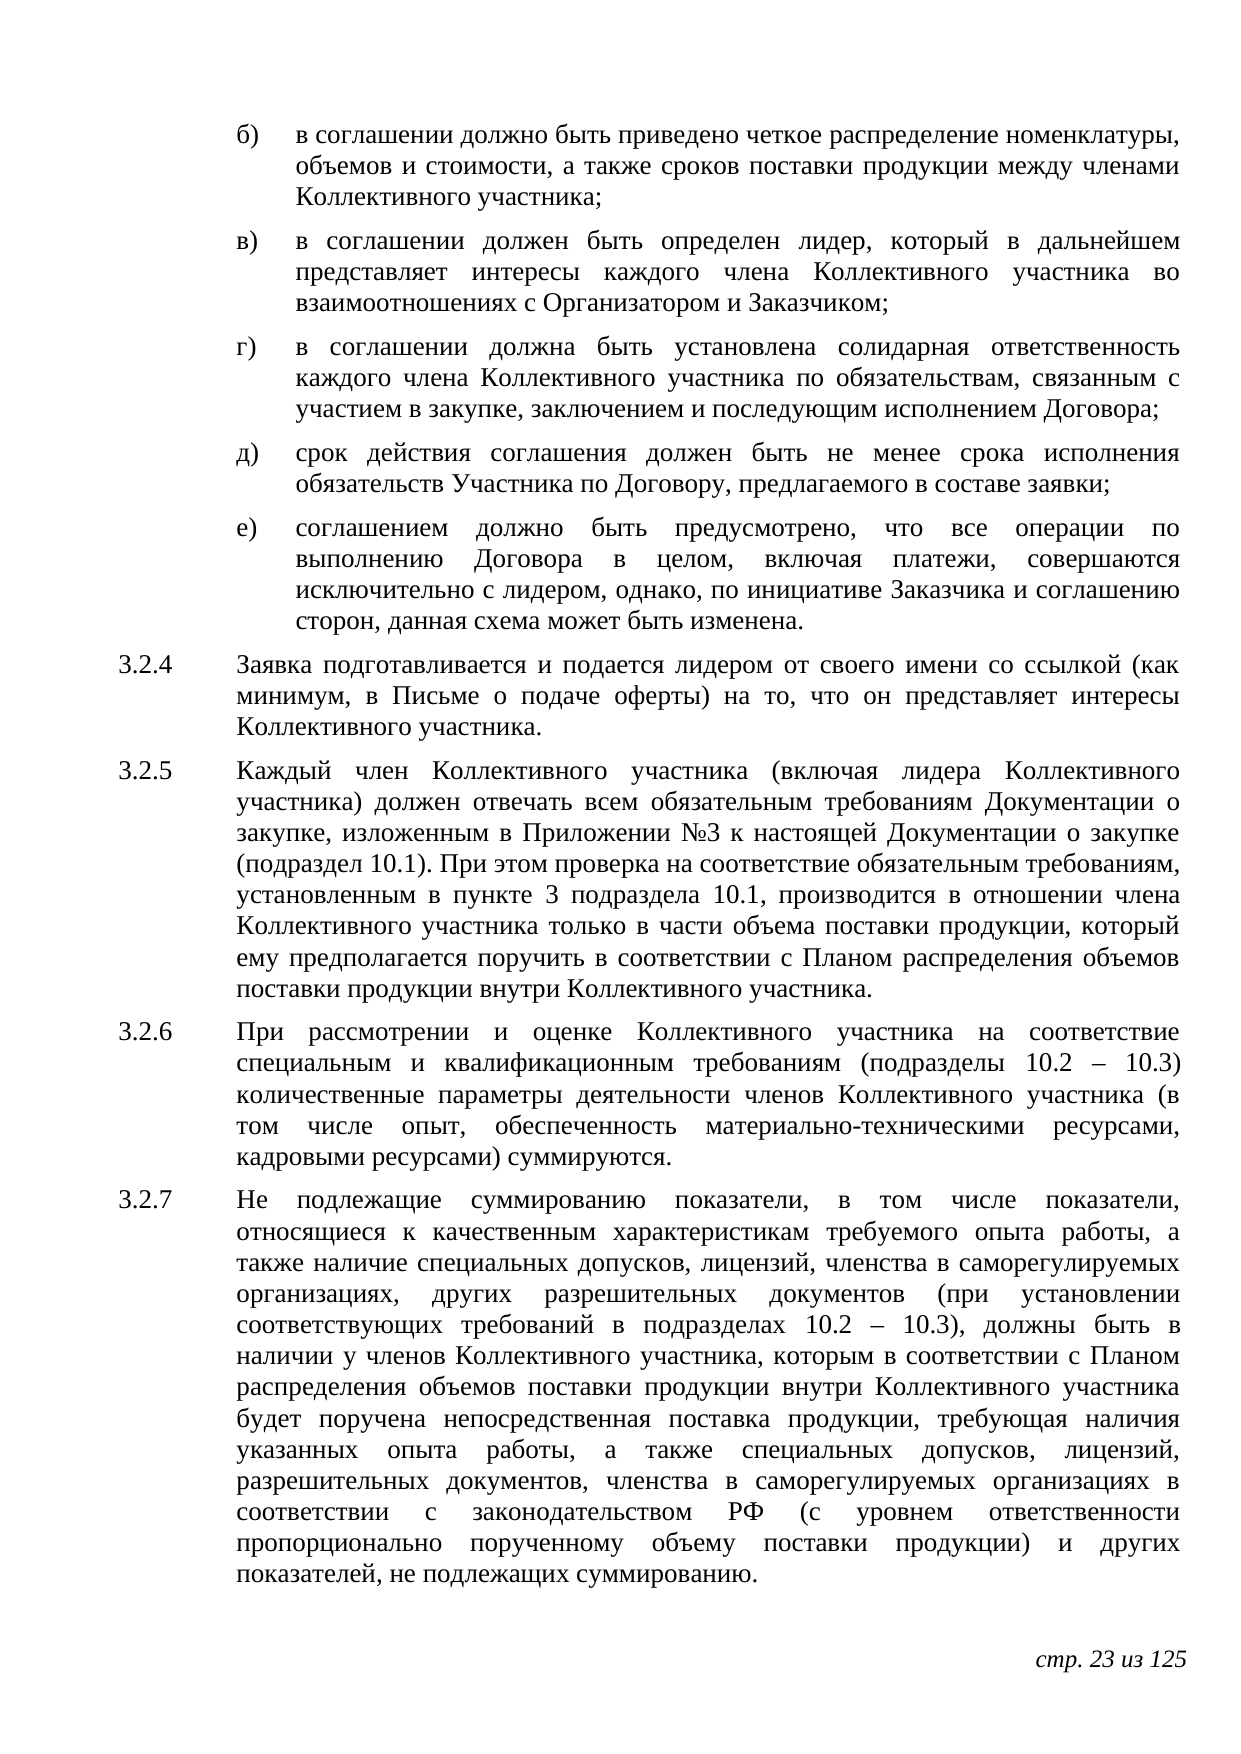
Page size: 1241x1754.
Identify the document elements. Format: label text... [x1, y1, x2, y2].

text При рассмотрении и оценке Коллективного участника на соответствие специальным и квалификационным требованиям (подразделы 10.2 – 10.3) количественные параметры деятельности членов Коллективного участника (в том числе опыт, обеспеченность материально-техническими ресурсами, кадровыми ресурсами) суммируются. [118, 1015, 1181, 1171]
text Не подлежащие суммированию показатели, в том числе показатели, относящиеся к качественным характеристикам требуемого опыта работы, а также наличие специальных допусков, лицензий, членства в саморегулируемых организациях, других разрешительных документов (при установлении соответствующих требований в подразделах 10.2 – 10.3), должны быть в наличии у членов Коллективного участника, которым в соответствии с Планом распределения объемов поставки продукции внутри Коллективного участника будет поручена непосредственная поставка продукции, требующая наличия указанных опыта работы, а также специальных допусков, лицензий, разрешительных документов, членства в саморегулируемых организациях в соответствии с законодательством РФ (с уровнем ответственности пропорционально порученному объему поставки продукции) и других показателей, не подлежащих суммированию. [118, 1184, 1181, 1588]
text Каждый член Коллективного участника (включая лидера Коллективного участника) должен отвечать всем обязательным требованиям Документации о закупке, изложенным в Приложении №3 к настоящей Документации о закупке (подраздел 10.1). При этом проверка на соответствие обязательным требованиям, установленным в пункте 3 подраздела 10.1, производится в отношении члена Коллективного участника только в части объема поставки продукции, который ему предполагается поручить в соответствии с Планом распределения объемов поставки продукции внутри Коллективного участника. [118, 754, 1181, 1003]
text Заявка подготавливается и подается лидером от своего имени со ссылкой (как минимум, в Письме о подаче оферты) на то, что он представляет интересы Коллективного участника. [118, 648, 1181, 741]
text соглашением должно быть предусмотрено, что все операции по выполнению Договора в целом, включая платежи, совершаются исключительно с лидером, однако, по инициативе Заказчика и соглашению сторон, данная схема может быть изменена. [236, 511, 1181, 635]
text в соглашении должен быть определен лидер, который в дальнейшем представляет интересы каждого члена Коллективного участника во взаимоотношениях с Организатором и Заказчиком; [236, 224, 1181, 317]
text в соглашении должно быть приведено четкое распределение номенклатуры, объемов и стоимости, а также сроков поставки продукции между членами Коллективного участника; [236, 118, 1181, 212]
text срок действия соглашения должен быть не менее срока исполнения обязательств Участника по Договору, предлагаемого в составе заявки; [236, 436, 1181, 498]
text в соглашении должна быть установлена солидарная ответственность каждого члена Коллективного участника по обязательствам, связанным с участием в закупке, заключением и последующим исполнением Договора; [236, 330, 1181, 423]
